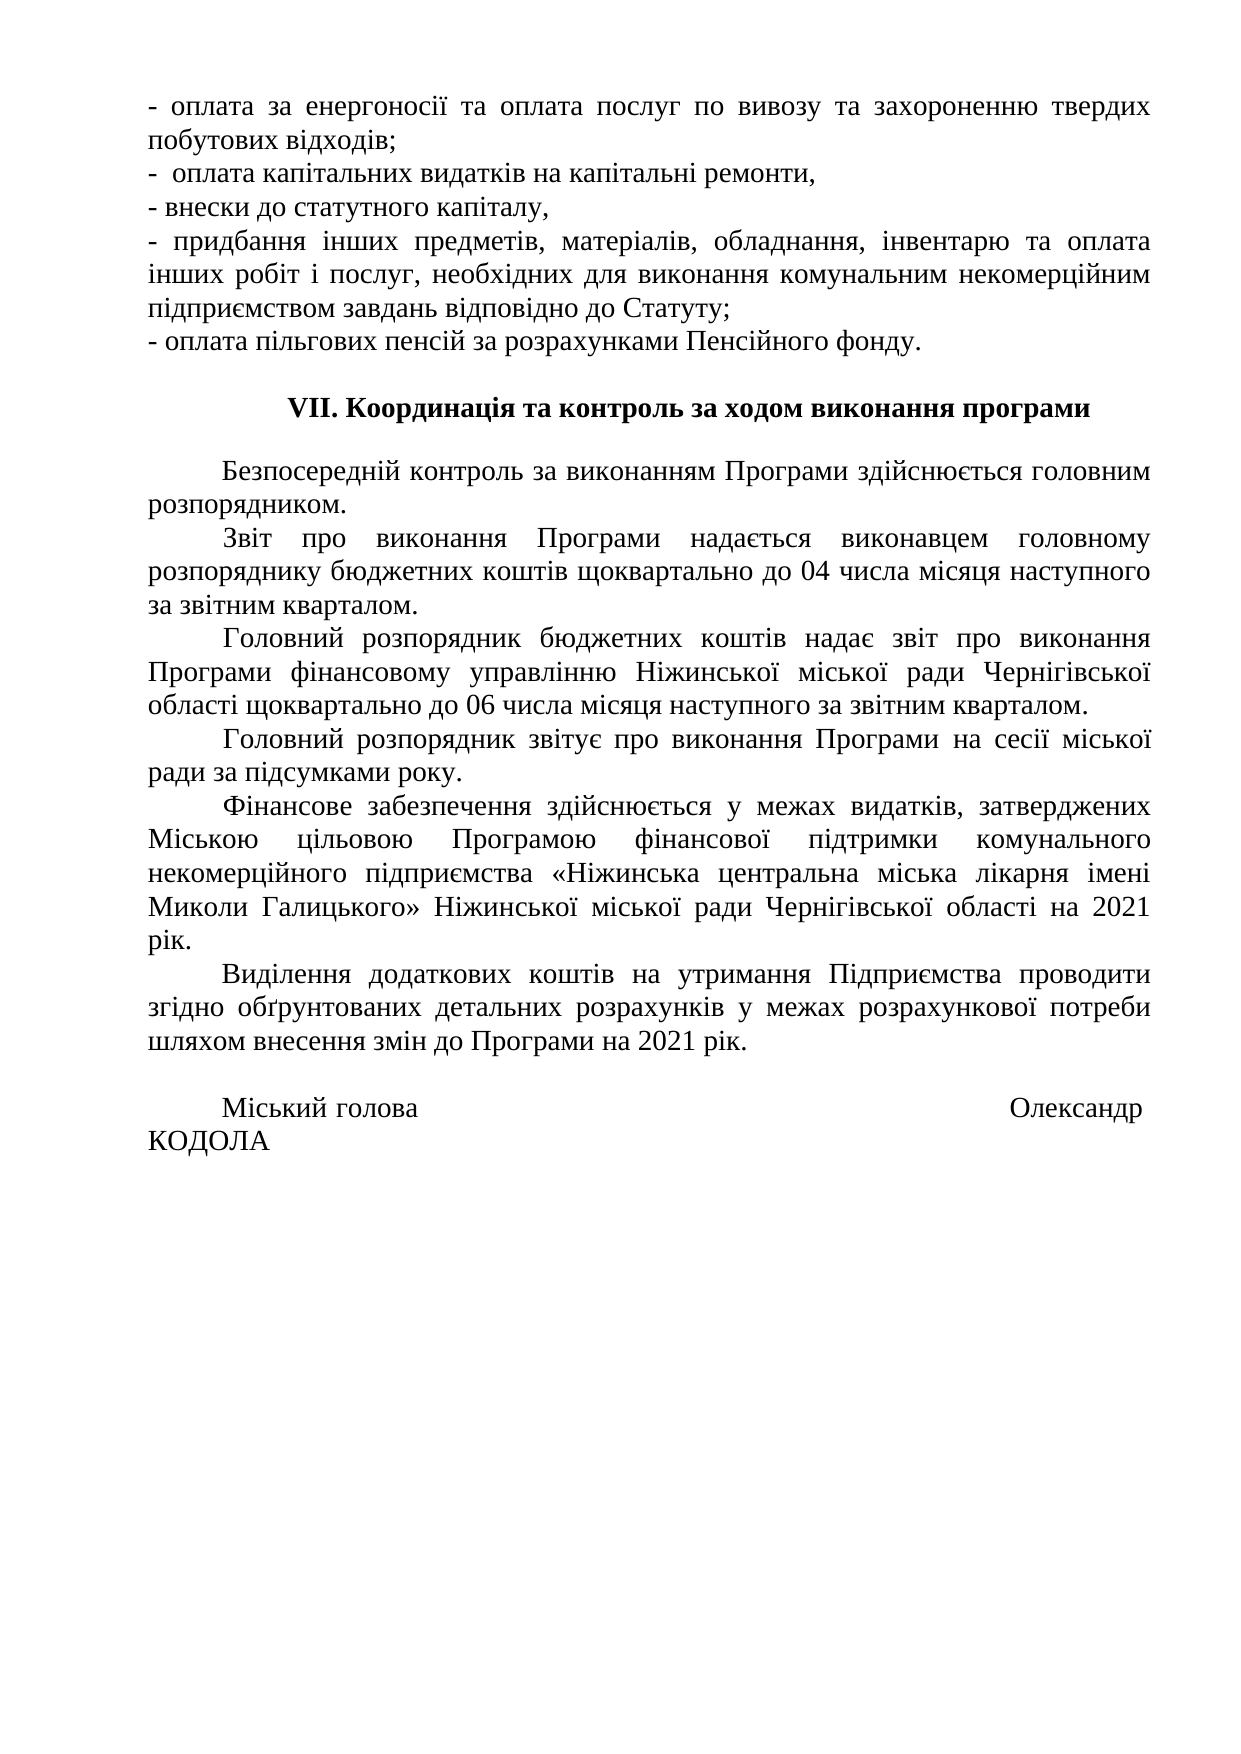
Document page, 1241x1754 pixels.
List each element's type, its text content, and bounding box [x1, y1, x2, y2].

text VІІ. Координація та контроль за ходом виконання програми [148, 390, 1152, 424]
text Головний розпорядник бюджетних коштів надає звіт про виконання Програми фінансовому управлінню Ніжинської міської ради Чернігівської області щоквартально до 06 числа місяця наступного за звітним кварталом. [148, 620, 1152, 721]
text - внески до статутного капіталу, [148, 189, 1152, 223]
text Виділення додаткових коштів на утримання Підприємства проводити згідно обґрунтованих детальних розрахунків у межах розрахункової потреби шляхом внесення змін до Програми на 2021 рік. [148, 956, 1152, 1056]
text - оплата пільгових пенсій за розрахунками Пенсійного фонду. [148, 323, 1152, 357]
text - оплата капітальних видатків на капітальні ремонти, [148, 156, 1152, 189]
text Фінансове забезпечення здійснюється у межах видатків, затверджених Міською цільовою Програмою фінансової підтримки комунального некомерційного підприємства «Ніжинська центральна міська лікарня імені Миколи Галицького» Ніжинської міської ради Чернігівської області на 2021 рік. [148, 788, 1152, 956]
text Головний розпорядник звітує про виконання Програми на сесії міської ради за підсумками року. [148, 721, 1152, 788]
text Звіт про виконання Програми надається виконавцем головному розпоряднику бюджетних коштів щоквартально до 04 числа місяця наступного за звітним кварталом. [148, 520, 1152, 620]
text - придбання інших предметів, матеріалів, обладнання, інвентарю та оплата інших робіт і послуг, необхідних для виконання комунальним некомерційним підприємством завдань відповідно до Статуту; [148, 223, 1152, 323]
text - оплата за енергоносії та оплата послуг по вивозу та захороненню твердих побутових відходів; [148, 88, 1152, 156]
text Безпосередній контроль за виконанням Програми здійснюється головним розпорядником. [148, 453, 1152, 520]
text Міський голова Олександр КОДОЛА [148, 1090, 1152, 1157]
